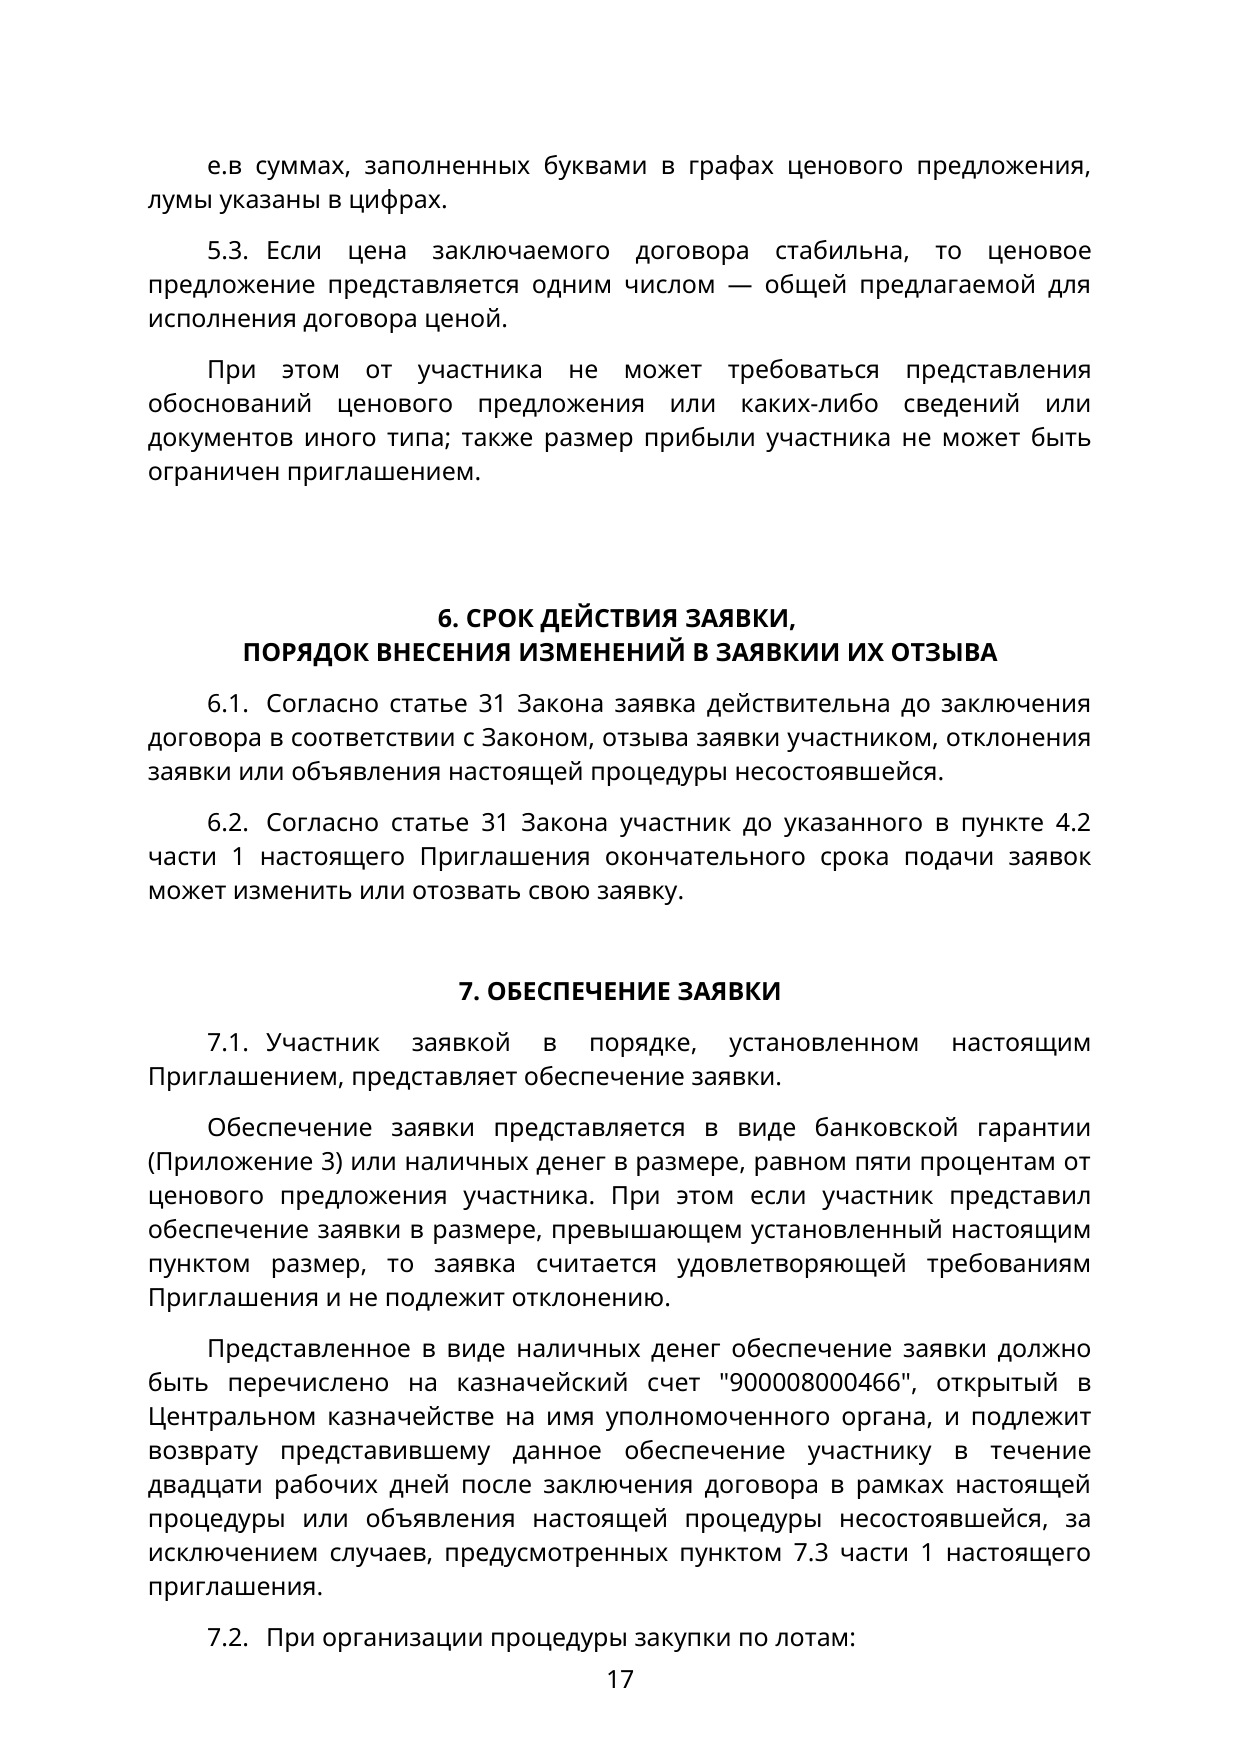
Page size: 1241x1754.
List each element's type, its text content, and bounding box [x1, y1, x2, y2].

text 5.3. Если цена заключаемого договора стабильна, то ценовое предложение представляется одним числом — общей предлагаемой для исполнения договора ценой. [148, 232, 1092, 335]
text 6.1. Согласно статье 31 Закона заявка действительна до заключения договора в соответствии с Законом, отзыва заявки участником, отклонения заявки или объявления настоящей процедуры несостоявшейся. [148, 686, 1092, 788]
text При этом от участника не может требоваться представления обоснований ценового предложения или каких-либо сведений или документов иного типа; также размер прибыли участника не может быть ограничен приглашением. [148, 351, 1092, 488]
text 7.2. При организации процедуры закупки по лотам: [148, 1620, 1092, 1654]
text е.в суммах, заполненных буквами в графах ценового предложения, лумы указаны в цифрах. [148, 148, 1092, 216]
text 6. СРОК ДЕЙСТВИЯ ЗАЯВКИ, ПОРЯДОК ВНЕСЕНИЯ ИЗМЕНЕНИЙ В ЗАЯВКИИ ИХ ОТЗЫВА [207, 601, 1034, 669]
text Представленное в виде наличных денег обеспечение заявки должно быть перечислено на казначейский счет "900008000466", открытый в Центральном казначействе на имя уполномоченного органа, и подлежит возврату представившему данное обеспечение участнику в течение двадцати рабочих дней после заключения договора в рамках настоящей процедуры или объявления настоящей процедуры несостоявшейся, за исключением случаев, предусмотренных пунктом 7.3 части 1 настоящего приглашения. [148, 1331, 1092, 1603]
text 7. ОБЕСПЕЧЕНИЕ ЗАЯВКИ [148, 974, 1092, 1008]
text 7.1. Участник заявкой в порядке, установленном настоящим Приглашением, представляет обеспечение заявки. [148, 1025, 1092, 1093]
text Обеспечение заявки представляется в виде банковской гарантии (Приложение 3) или наличных денег в размере, равном пяти процентам от ценового предложения участника. При этом если участник представил обеспечение заявки в размере, превышающем установленный настоящим пунктом размер, то заявка считается удовлетворяющей требованиям Приглашения и не подлежит отклонению. [148, 1109, 1092, 1314]
text 6.2. Согласно статье 31 Закона участник до указанного в пункте 4.2 части 1 настоящего Приглашения окончательного срока подачи заявок может изменить или отозвать свою заявку. [148, 804, 1092, 907]
